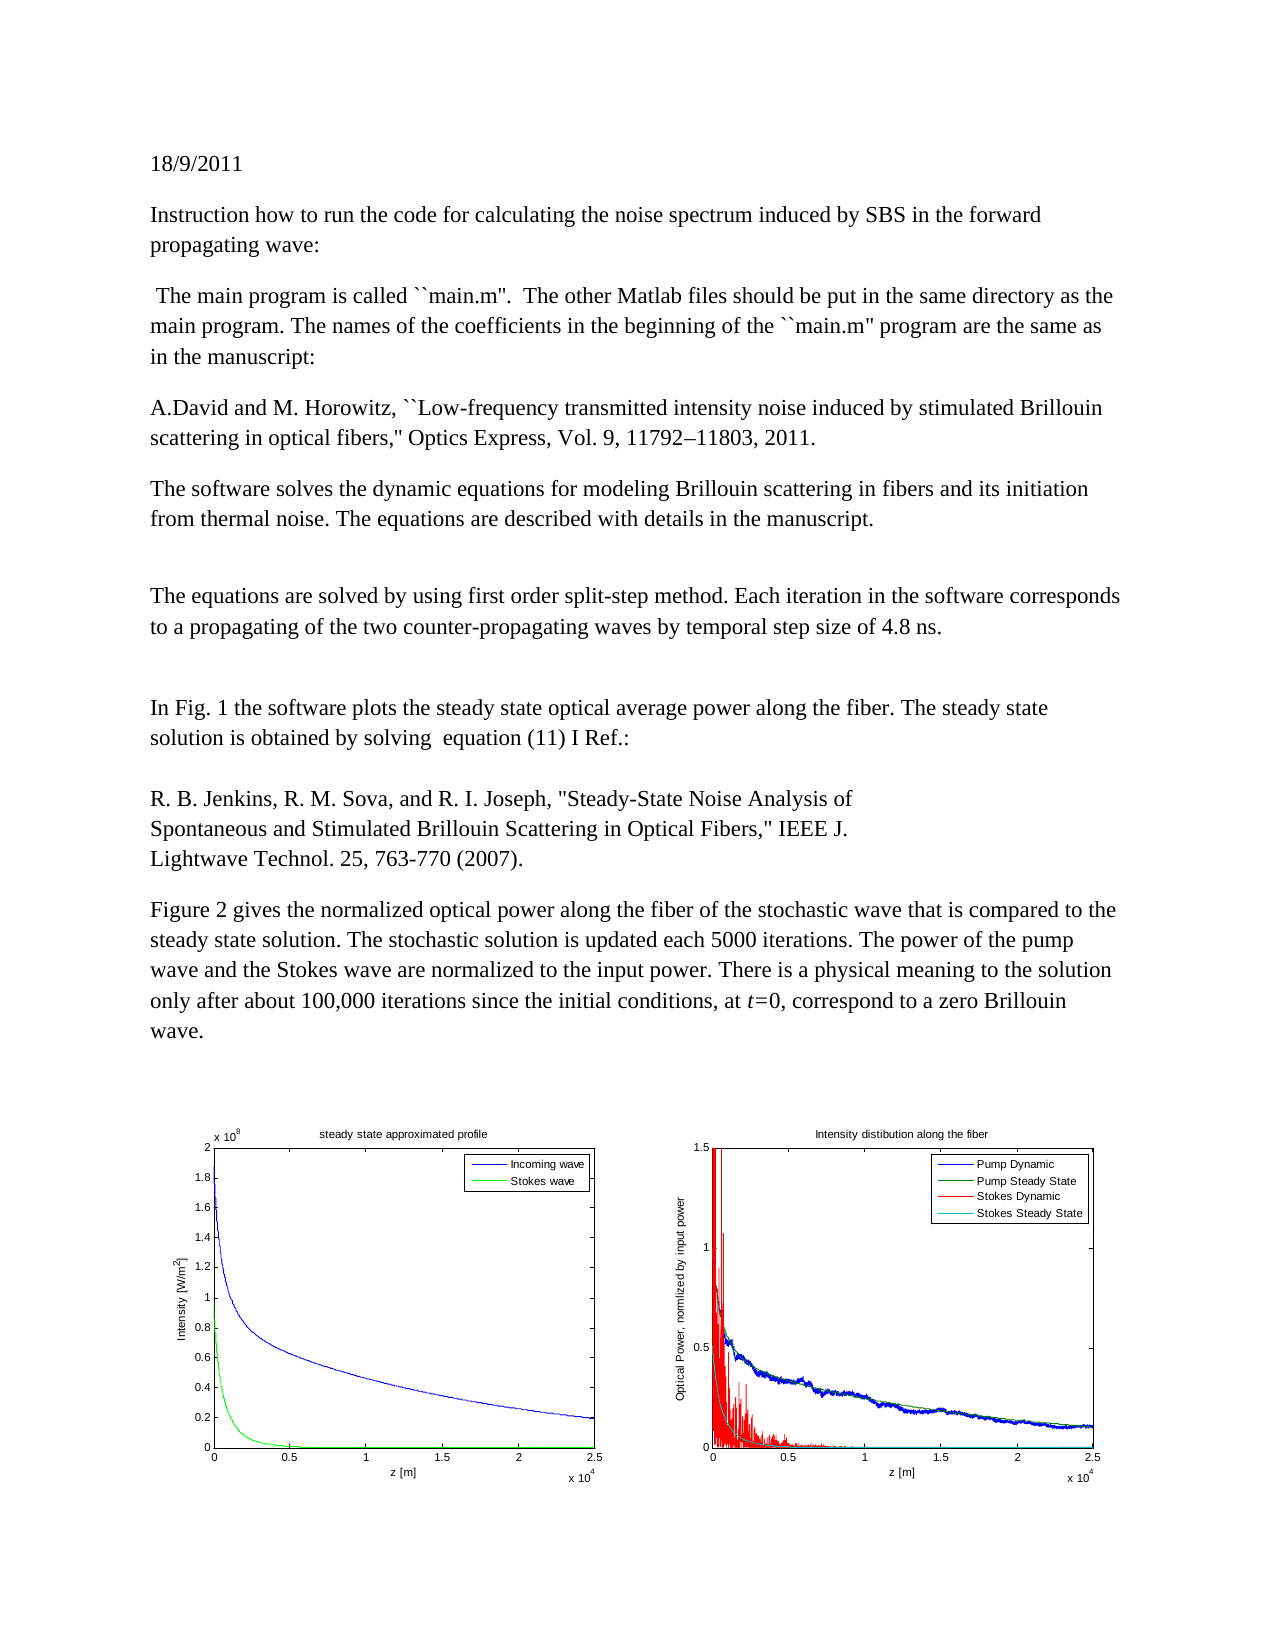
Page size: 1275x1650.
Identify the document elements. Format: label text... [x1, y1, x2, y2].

text The main program is called ``main.m''. The other Matlab files should be put in the same directory as the main program. The names of the coefficients in the beginning of the ``main.m'' program are the same as in the manuscript: [150, 282, 1125, 369]
text In Fig. 1 the software plots the steady state optical average power along the fiber. The steady state solution is obtained by solving equation (11) I Ref.: R. B. Jenkins, R. M. Sova, and R. I. Joseph, "Steady-State Noise Analysis of Spontaneous and Stimulated Brillouin Scattering in Optical Fibers," IEEE J. Lightwave Technol. 25, 763-770 (2007). [150, 664, 1125, 871]
text A.David and M. Horowitz, ``Low-frequency transmitted intensity noise induced by stimulated Brillouin scattering in optical fibers,'' Optics Express, Vol. 9, 11792–11803, 2011. [150, 394, 1125, 450]
text Figure 2 gives the normalized optical power along the fiber of the stochastic wave that is compared to the steady state solution. The stochastic solution is updated each 5000 iterations. The power of the pump wave and the Stokes wave are normalized to the input power. There is a physical meaning to the solution only after about 100,000 iterations since the initial conditions, at t=0, correspond to a zero Brillouin wave. [150, 896, 1125, 1043]
text The equations are solved by using first order split-step method. Each iteration in the software corresponds to a propagating of the two counter-propagating waves by temporal step size of 4.8 ns. [150, 583, 1125, 639]
text 18/9/2011 [150, 150, 1125, 176]
text The software solves the dynamic equations for modeling Brillouin scattering in fibers and its initiation from thermal noise. The equations are described with details in the manuscript. [150, 475, 1125, 532]
text Instruction how to run the code for calculating the noise spectrum induced by SBS in the forward propagating wave: [150, 201, 1125, 258]
